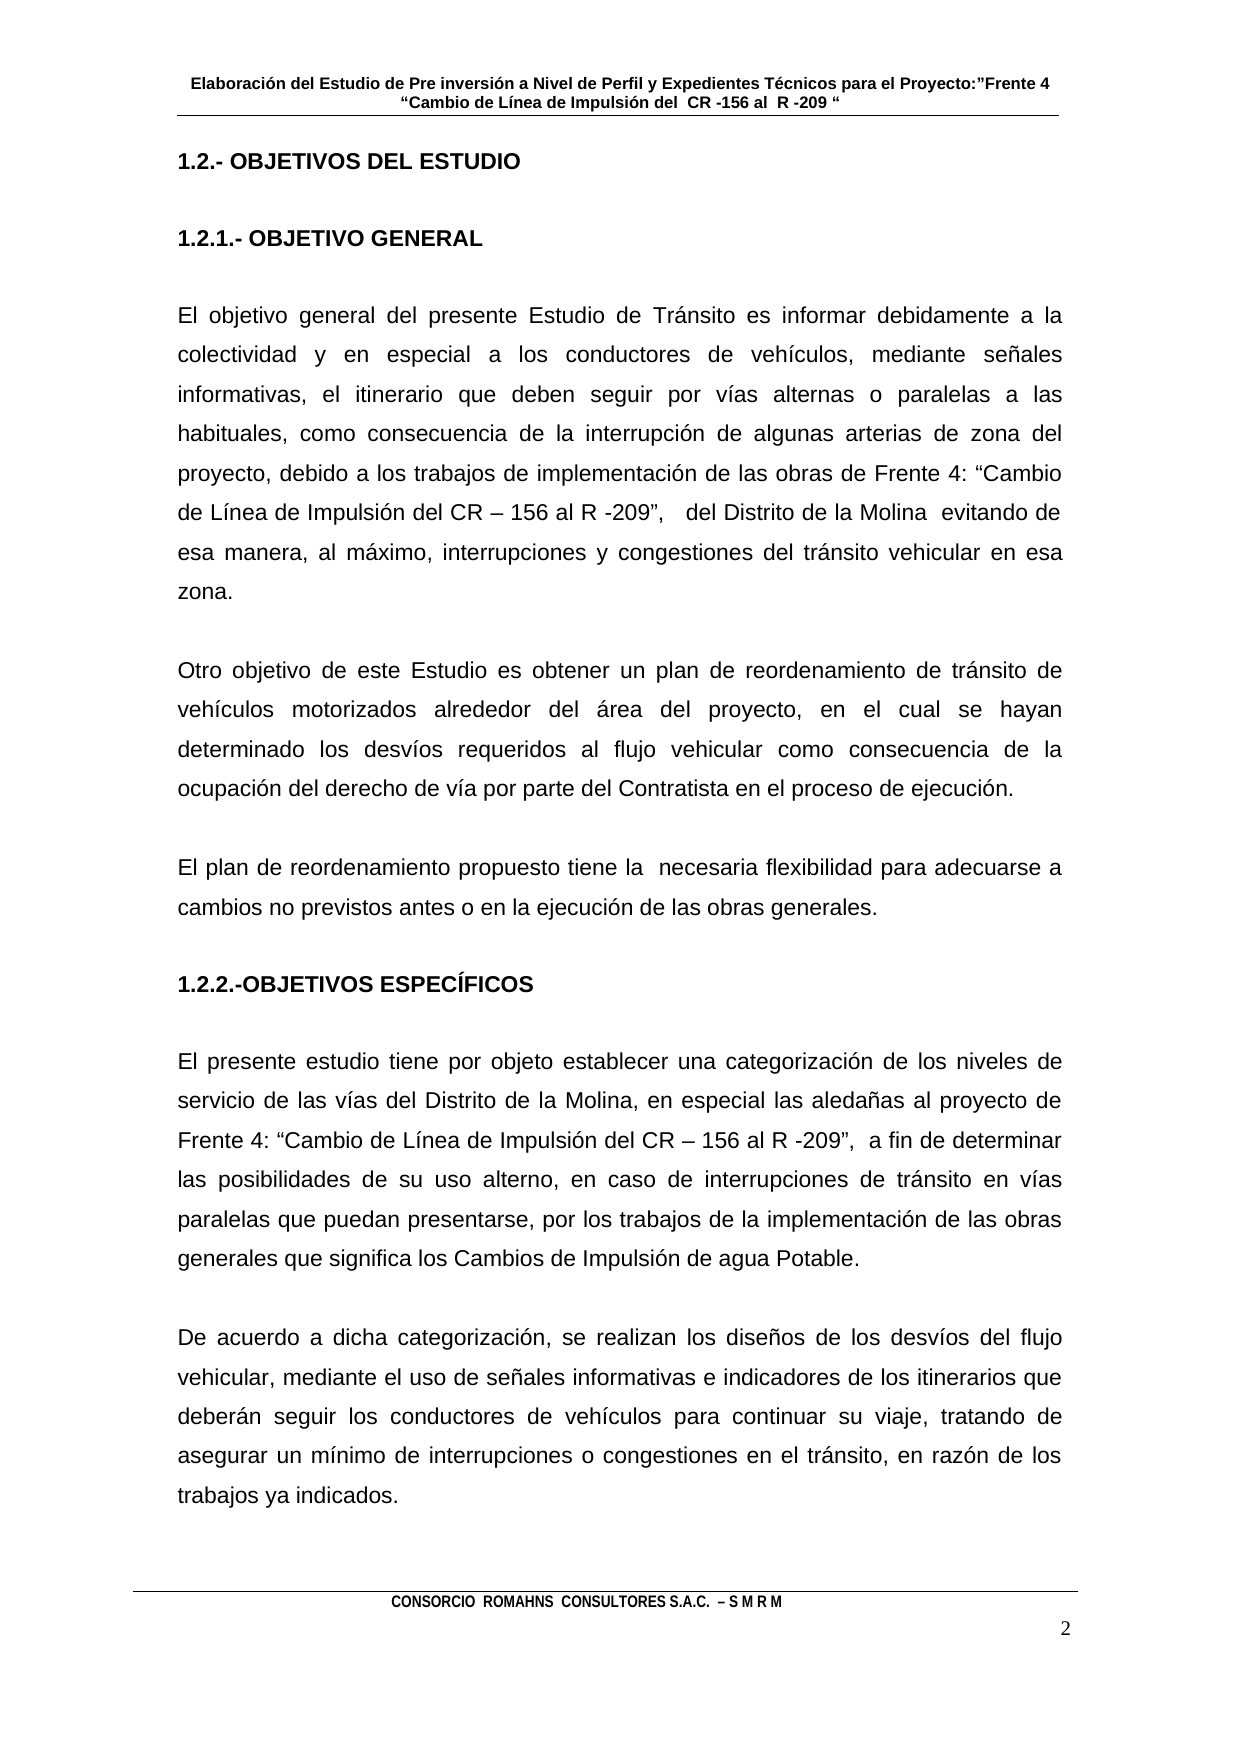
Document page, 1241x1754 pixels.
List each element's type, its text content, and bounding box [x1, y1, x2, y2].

text 1.2.2.-OBJETIVOS ESPECÍFICOS [177, 971, 1063, 997]
text 1.2.- OBJETIVOS DEL ESTUDIO [177, 148, 1063, 174]
text El objetivo general del presente Estudio de Tránsito es informar debidamente a la colectividad y en especial a los conductores de vehículos, mediante señales informativas, el itinerario que deben seguir por vías alternas o paralelas a las habituales, como consecuencia de la interrupción de algunas arterias de zona del proyecto, debido a los trabajos de implementación de las obras de Frente 4: “Cambio de Línea de Impulsión del CR – 156 al R -209”, del Distrito de la Molina evitando de esa manera, al máximo, interrupciones y congestiones del tránsito vehicular en esa zona. [177, 302, 1063, 604]
text Otro objetivo de este Estudio es obtener un plan de reordenamiento de tránsito de vehículos motorizados alrededor del área del proyecto, en el cual se hayan determinado los desvíos requeridos al flujo vehicular como consecuencia de la ocupación del derecho de vía por parte del Contratista en el proceso de ejecución. [177, 657, 1063, 802]
text 1.2.1.- OBJETIVO GENERAL [177, 224, 1063, 251]
text El plan de reordenamiento propuesto tiene la necesaria flexibilidad para adecuarse a cambios no previstos antes o en la ejecución de las obras generales. [177, 854, 1063, 920]
text De acuerdo a dicha categorización, se realizan los diseños de los desvíos del flujo vehicular, mediante el uso de señales informativas e indicadores de los itinerarios que deberán seguir los conductores de vehículos para continuar su viaje, tratando de asegurar un mínimo de interrupciones o congestiones en el tránsito, en razón de los trabajos ya indicados. [177, 1324, 1063, 1508]
text El presente estudio tiene por objeto establecer una categorización de los niveles de servicio de las vías del Distrito de la Molina, en especial las aledañas al proyecto de Frente 4: “Cambio de Línea de Impulsión del CR – 156 al R -209”, a fin de determinar las posibilidades de su uso alterno, en caso de interrupciones de tránsito en vías paralelas que puedan presentarse, por los trabajos de la implementación de las obras generales que significa los Cambios de Impulsión de agua Potable. [177, 1048, 1063, 1271]
